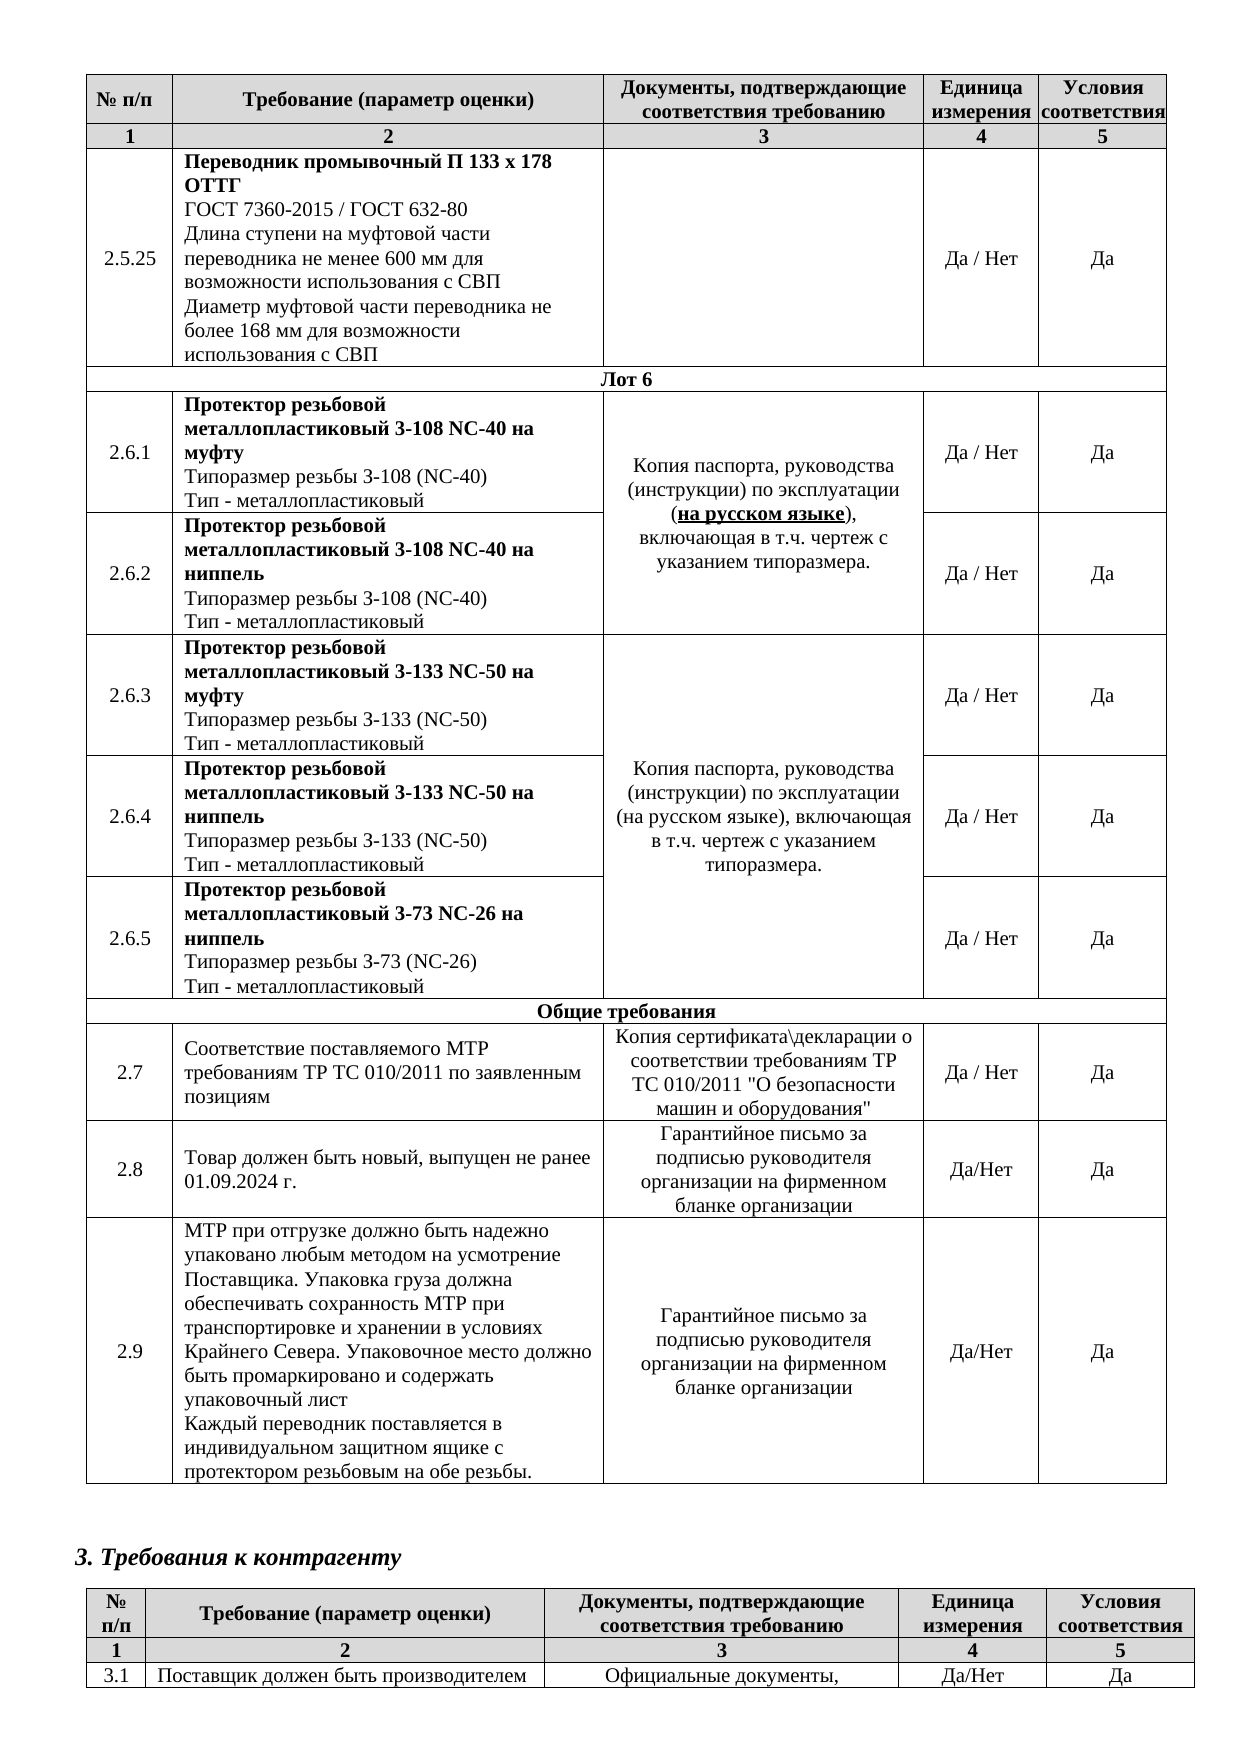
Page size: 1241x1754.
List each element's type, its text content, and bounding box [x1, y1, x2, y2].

table_cell 2.5.25 [87, 149, 172, 366]
table_cell Да [1047, 1663, 1194, 1687]
table_cell Соответствие поставляемого МТР требованиям ТР ТС 010/2011 по заявленным позициям [173, 1024, 603, 1120]
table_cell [146, 1663, 544, 1687]
table_cell Товар должен быть новый, выпущен не ранее 01.09.2024 г. [173, 1121, 603, 1217]
table_cell 4 [899, 1638, 1046, 1662]
table_cell Да / Нет [924, 877, 1038, 998]
table_cell 3 [604, 124, 923, 148]
table_header Документы, подтверждающие соответствия требованию [604, 75, 923, 123]
table_cell 1 [87, 1638, 145, 1662]
table_cell 1 [87, 124, 172, 148]
table_cell 2.6.1 [87, 392, 172, 512]
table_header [146, 1589, 544, 1637]
table_header Единица измерения [899, 1589, 1046, 1637]
table_cell Копия сертификата\декларации о соответствии требованиям ТР ТС 010/2011 "О безопасности машин и оборудования" [604, 1024, 923, 1120]
table_cell Протектор резьбовой металлопластиковый 3-108 NC-40 на муфту Типоразмер резьбы З-108 (NC-40) Тип - металлопластиковый [173, 392, 603, 512]
table_cell Да / Нет [924, 756, 1038, 876]
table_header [1047, 1589, 1194, 1637]
table_cell Протектор резьбовой металлопластиковый 3-73 NC-26 на ниппель Типоразмер резьбы З-73 (NC-26) Тип - металлопластиковый [173, 877, 603, 998]
table_cell Да / Нет [924, 1024, 1038, 1120]
table_cell Да [1039, 149, 1166, 366]
table_cell Копия паспорта, руководства (инструкции) по эксплуатации (на русском языке), включающая в т.ч. чертеж с указанием типоразмера. [604, 635, 923, 998]
table_cell Общие требования [87, 999, 1166, 1023]
table_cell Да [1039, 392, 1166, 512]
table_cell 4 [924, 124, 1038, 148]
table_cell Да/Нет [924, 1218, 1038, 1483]
table_cell Да / Нет [924, 513, 1038, 633]
table_cell 2.6.5 [87, 877, 172, 998]
table_cell Копия паспорта, руководства (инструкции) по эксплуатации (на русском языке), включающая в т.ч. чертеж с указанием типоразмера. [604, 392, 923, 633]
table_cell Да [1039, 1121, 1166, 1217]
table_cell Протектор резьбовой металлопластиковый 3-108 NC-40 на ниппель Типоразмер резьбы З-108 (NC-40) Тип - металлопластиковый [173, 513, 603, 633]
table_cell 2.9 [87, 1218, 172, 1483]
table_cell Да [1039, 1024, 1166, 1120]
table_cell 3.1 [87, 1663, 145, 1687]
table_cell 2.6.2 [87, 513, 172, 633]
table_cell Переводник промывочный П 133 х 178 ОТТГ ГОСТ 7360-2015 / ГОСТ 632-80 Длина ступени на муфтовой части переводника не менее 600 мм для возможности использования с СВП Диаметр муфтовой части переводника не более 168 мм для возможности использования с СВП [173, 149, 603, 366]
table_cell Да/Нет [924, 1121, 1038, 1217]
table_cell 2.8 [87, 1121, 172, 1217]
table_cell Да / Нет [924, 149, 1038, 366]
table_cell Да / Нет [924, 635, 1038, 755]
text 3. Требования к контрагенту [75, 1542, 1165, 1571]
table_cell 5 [1047, 1638, 1194, 1662]
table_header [545, 1589, 898, 1637]
table_cell 2 [146, 1638, 544, 1662]
table_cell Лот 6 [87, 367, 1166, 391]
table_cell Да [1039, 756, 1166, 876]
table_cell Протектор резьбовой металлопластиковый 3-133 NC-50 на ниппель Типоразмер резьбы З-133 (NC-50) Тип - металлопластиковый [173, 756, 603, 876]
table_cell Да [1039, 877, 1166, 998]
table_header № п/п [87, 1589, 145, 1637]
table_cell Гарантийное письмо за подписью руководителя организации на фирменном бланке организации [604, 1121, 923, 1217]
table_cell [545, 1663, 898, 1687]
table_header Условия соответствия [1039, 75, 1166, 123]
table_cell 2 [173, 124, 603, 148]
table_cell 3 [545, 1638, 898, 1662]
table_cell 5 [1039, 124, 1166, 148]
table_cell 2.7 [87, 1024, 172, 1120]
table_header Единица измерения [924, 75, 1038, 123]
table_cell Протектор резьбовой металлопластиковый 3-133 NC-50 на муфту Типоразмер резьбы З-133 (NC-50) Тип - металлопластиковый [173, 635, 603, 755]
table_header Требование (параметр оценки) [173, 75, 603, 123]
table_cell Да [1039, 513, 1166, 633]
table_cell Гарантийное письмо за подписью руководителя организации на фирменном бланке организации [604, 1218, 923, 1483]
table_cell МТР при отгрузке должно быть надежно упаковано любым методом на усмотрение Поставщика. Упаковка груза должна обеспечивать сохранность МТР при транспортировке и хранении в условиях Крайнего Севера. Упаковочное место должно быть промаркировано и содержать упаковочный лист Каждый переводник поставляется в индивидуальном защитном ящике с протектором резьбовым на обе резьбы. [173, 1218, 603, 1483]
table_cell Да / Нет [924, 392, 1038, 512]
table_cell 2.6.4 [87, 756, 172, 876]
table_cell 2.6.3 [87, 635, 172, 755]
table_header № п/п [87, 75, 172, 123]
table_cell Да [1039, 635, 1166, 755]
table_cell Да/Нет [899, 1663, 1046, 1687]
table_cell Да [1039, 1218, 1166, 1483]
